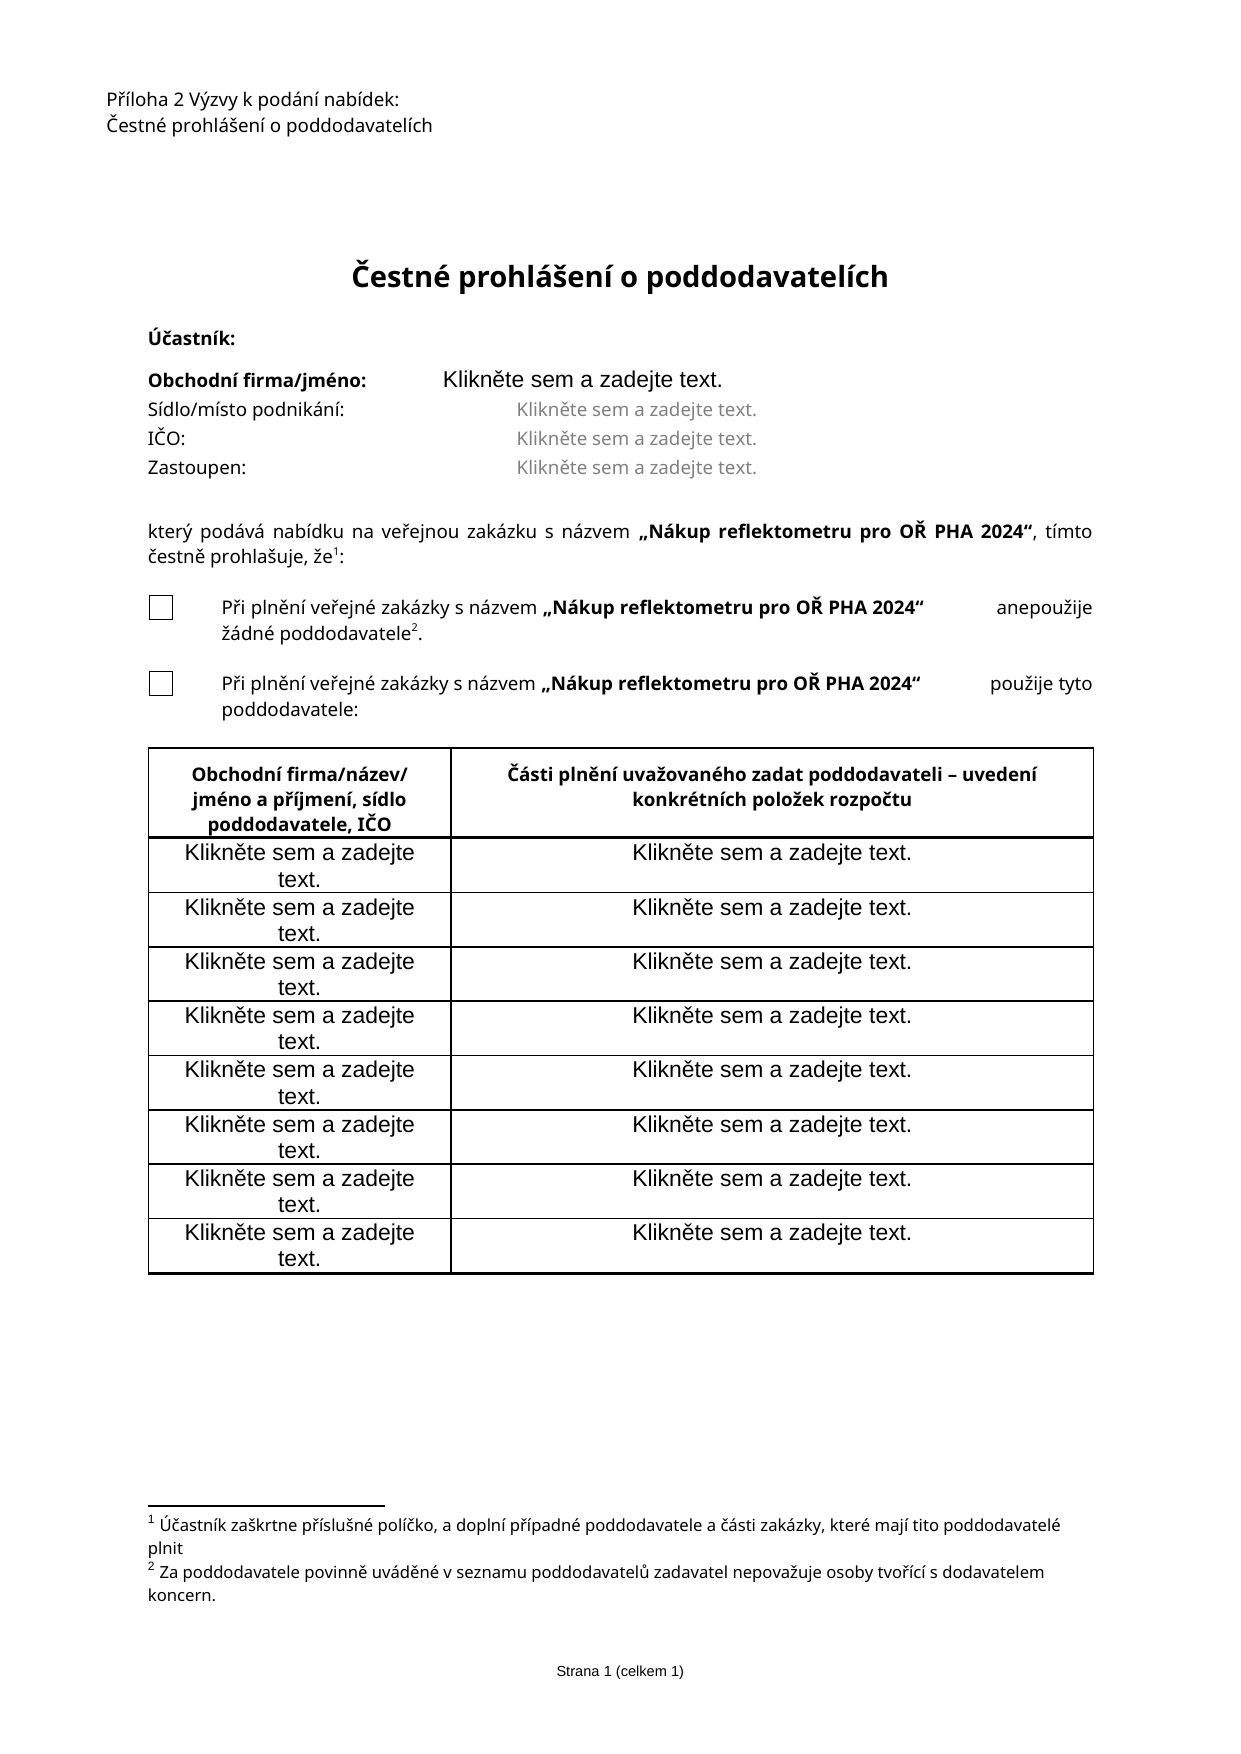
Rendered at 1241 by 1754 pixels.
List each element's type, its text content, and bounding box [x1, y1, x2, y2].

text který podává nabídku na veřejnou zakázku s názvem „Nákup reflektometru pro OŘ PHA 2024“, tímto čestně prohlašuje, že: [148, 518, 1093, 569]
table_header Obchodní firma/název/ jméno a příjmení, sídlo poddodavatele, IČO [149, 749, 450, 836]
title Čestné prohlášení o poddodavatelích [148, 256, 1093, 296]
text Sídlo/místo podnikání: [148, 393, 1093, 422]
table_header Části plnění uvažovaného zadat poddodavateli – uvedení konkrétních položek rozpočtu [452, 749, 1093, 836]
text Při plnění veřejné zakázky s názvem „Nákup reflektometru pro OŘ PHA 2024“ použije tyto poddodavatele: [148, 670, 1093, 721]
text Zastoupen: [148, 451, 1093, 480]
text Při plnění veřejné zakázky s názvem „Nákup reflektometru pro OŘ PHA 2024“ anepoužije žádné poddodavatele. [148, 594, 1093, 645]
text IČO: [148, 422, 1093, 451]
text Obchodní firma/jméno: [148, 364, 1093, 393]
text Účastník: [148, 321, 1093, 352]
